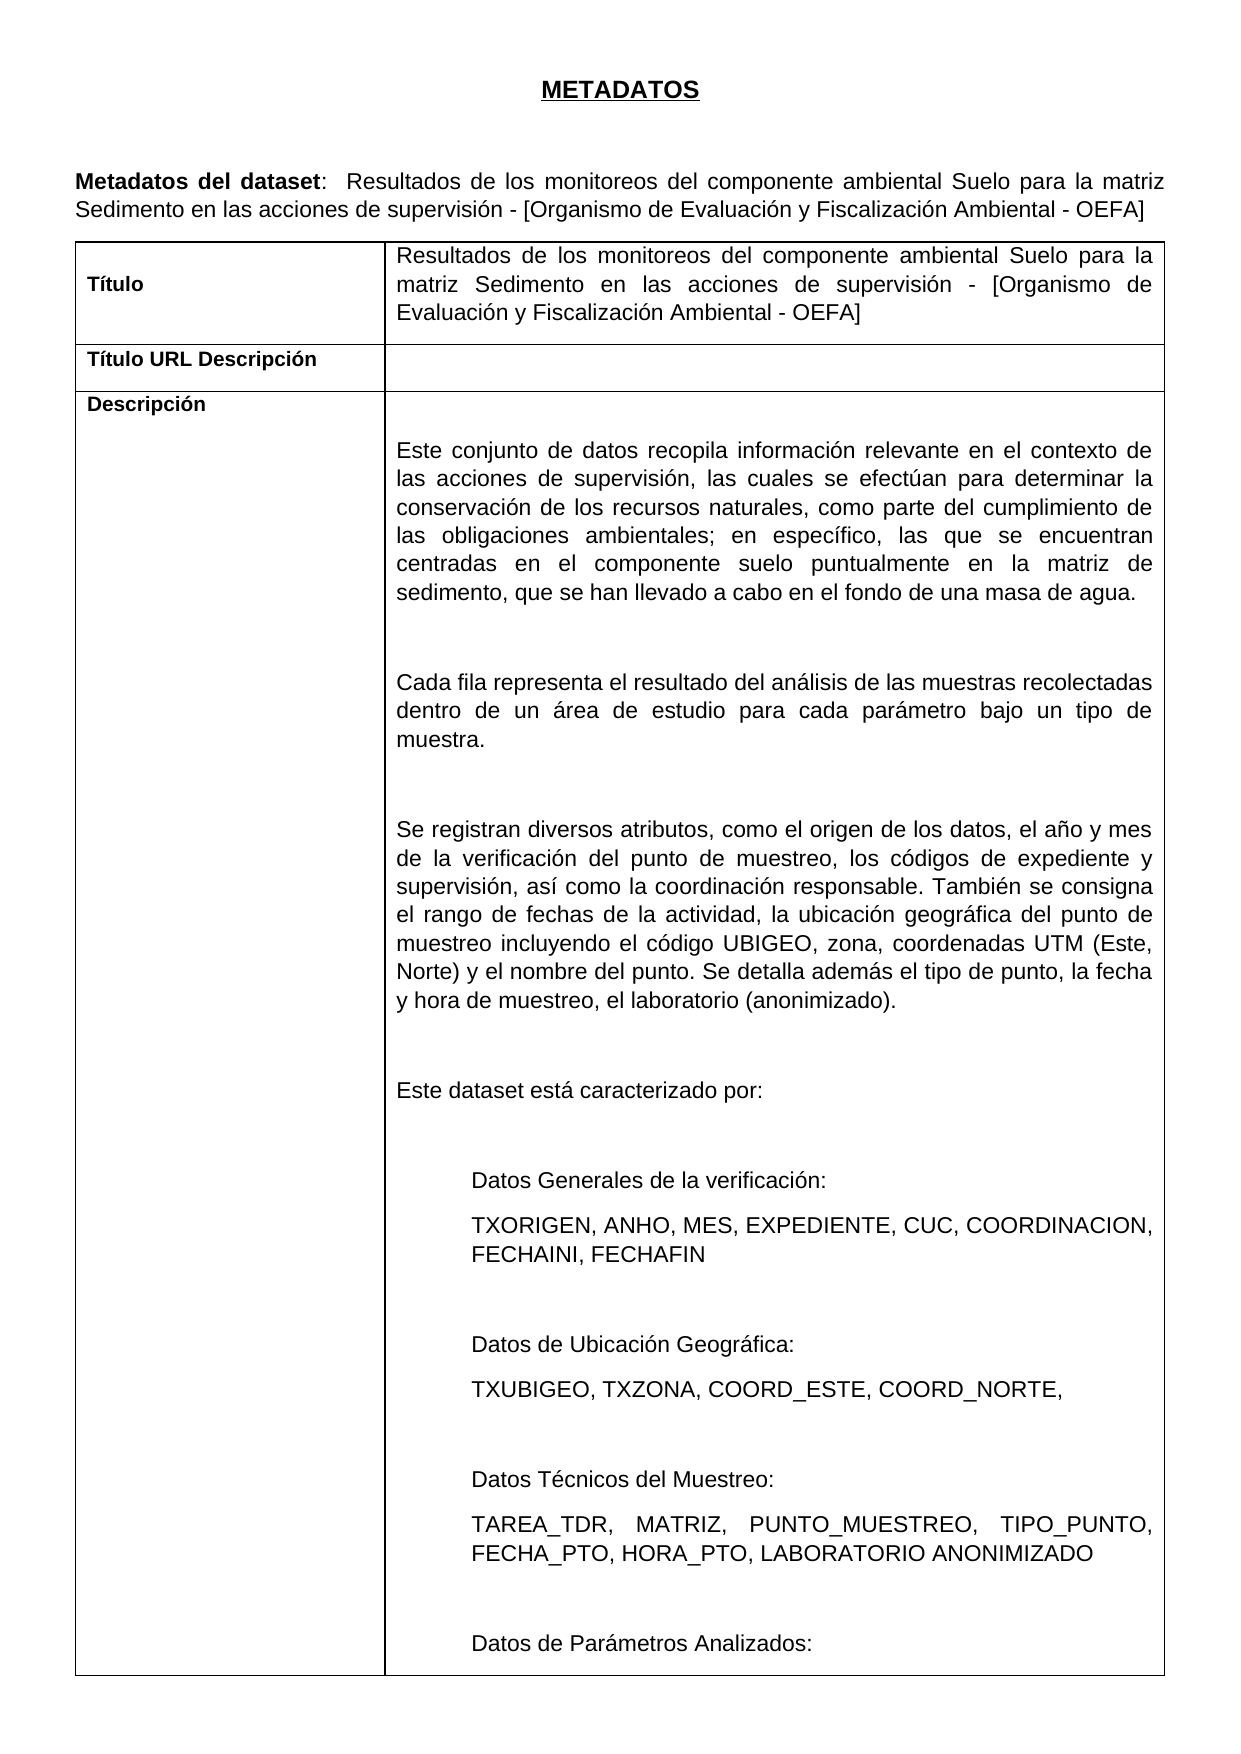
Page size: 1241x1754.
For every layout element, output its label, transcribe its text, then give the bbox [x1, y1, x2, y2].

table_cell Descripción [76, 392, 384, 1675]
table_header Título [76, 243, 384, 344]
text Metadatos del dataset: Resultados de los monitoreos del componente ambiental Suelo para la matriz Sedimento en las acciones de supervisión - [Organismo de Evaluación y Fiscalización Ambiental - OEFA] [75, 168, 1165, 223]
table_cell [386, 345, 1164, 391]
table_header Resultados de los monitoreos del componente ambiental Suelo para la matriz Sedimento en las acciones de supervisión - [Organismo de Evaluación y Fiscalización Ambiental - OEFA] [386, 243, 1164, 344]
table_cell Título URL Descripción [76, 345, 384, 391]
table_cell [386, 392, 1164, 1675]
text METADATOS [75, 75, 1165, 104]
